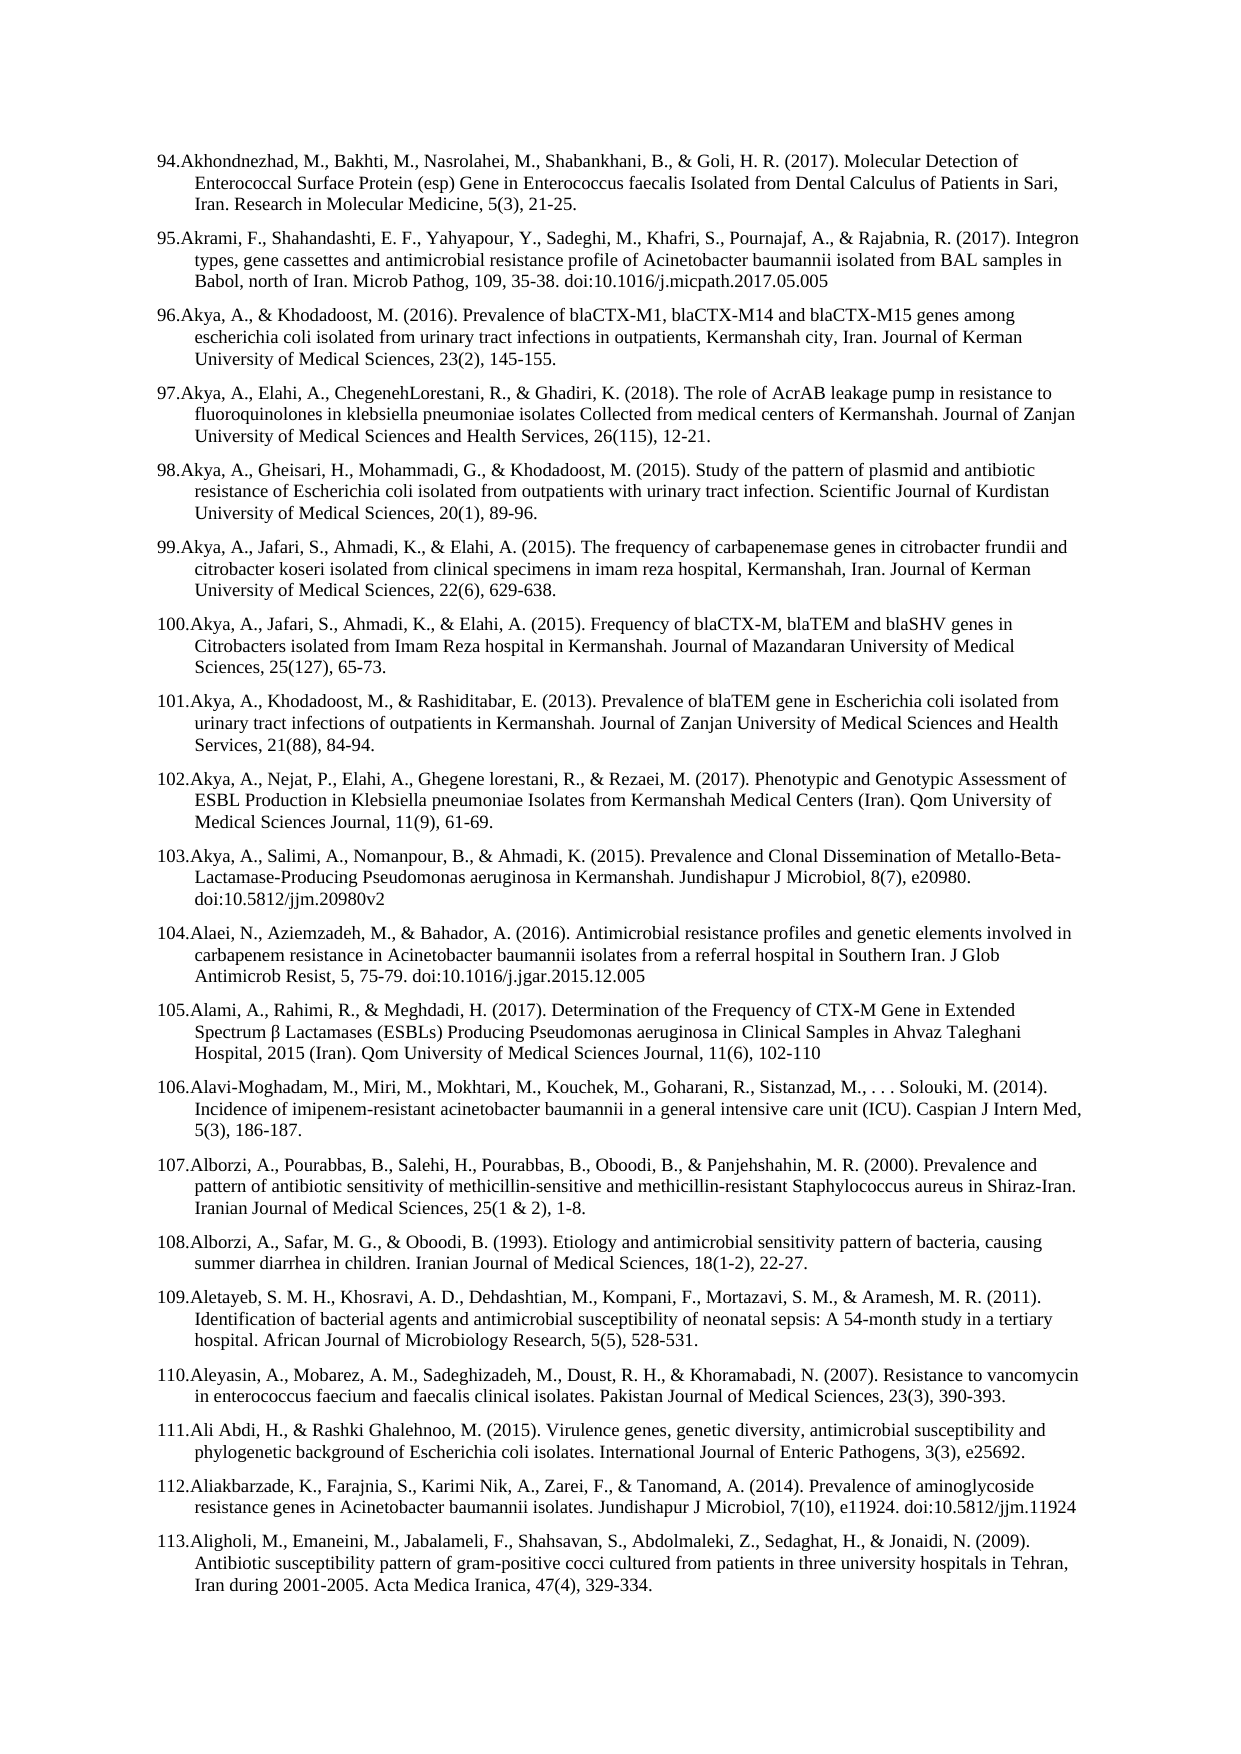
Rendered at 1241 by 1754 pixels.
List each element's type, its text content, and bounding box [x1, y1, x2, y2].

list Alborzi, A., Pourabbas, B., Salehi, H., Pourabbas, B., Oboodi, B., & Panjehshahin, M. R. (2000). Prevalence and pattern of antibiotic sensitivity of methicillin-sensitive and methicillin-resistant Staphylococcus aureus in Shiraz-Iran. Iranian Journal of Medical Sciences, 25(1 & 2), 1-8. [157, 1153, 1090, 1218]
list Aligholi, M., Emaneini, M., Jabalameli, F., Shahsavan, S., Abdolmaleki, Z., Sedaghat, H., & Jonaidi, N. (2009). Antibiotic susceptibility pattern of gram-positive cocci cultured from patients in three university hospitals in Tehran, Iran during 2001-2005. Acta Medica Iranica, 47(4), 329-334. [157, 1530, 1090, 1595]
list Akya, A., Jafari, S., Ahmadi, K., & Elahi, A. (2015). Frequency of blaCTX-M, blaTEM and blaSHV genes in Citrobacters isolated from Imam Reza hospital in Kermanshah. Journal of Mazandaran University of Medical Sciences, 25(127), 65-73. [157, 613, 1090, 678]
list Aliakbarzade, K., Farajnia, S., Karimi Nik, A., Zarei, F., & Tanomand, A. (2014). Prevalence of aminoglycoside resistance genes in Acinetobacter baumannii isolates. Jundishapur J Microbiol, 7(10), e11924. doi:10.5812/jjm.11924 [157, 1475, 1090, 1518]
list Akya, A., Jafari, S., Ahmadi, K., & Elahi, A. (2015). The frequency of carbapenemase genes in citrobacter frundii and citrobacter koseri isolated from clinical specimens in imam reza hospital, Kermanshah, Iran. Journal of Kerman University of Medical Sciences, 22(6), 629-638. [157, 536, 1090, 601]
list Aleyasin, A., Mobarez, A. M., Sadeghizadeh, M., Doust, R. H., & Khoramabadi, N. (2007). Resistance to vancomycin in enterococcus faecium and faecalis clinical isolates. Pakistan Journal of Medical Sciences, 23(3), 390-393. [157, 1363, 1090, 1407]
list Akya, A., & Khodadoost, M. (2016). Prevalence of blaCTX-M1, blaCTX-M14 and blaCTX-M15 genes among escherichia coli isolated from urinary tract infections in outpatients, Kermanshah city, Iran. Journal of Kerman University of Medical Sciences, 23(2), 145-155. [157, 304, 1090, 369]
list Akya, A., Salimi, A., Nomanpour, B., & Ahmadi, K. (2015). Prevalence and Clonal Dissemination of Metallo-Beta-Lactamase-Producing Pseudomonas aeruginosa in Kermanshah. Jundishapur J Microbiol, 8(7), e20980. doi:10.5812/jjm.20980v2 [157, 845, 1090, 909]
list Akya, A., Gheisari, H., Mohammadi, G., & Khodadoost, M. (2015). Study of the pattern of plasmid and antibiotic resistance of Escherichia coli isolated from outpatients with urinary tract infection. Scientific Journal of Kurdistan University of Medical Sciences, 20(1), 89-96. [157, 459, 1090, 523]
list Ali Abdi, H., & Rashki Ghalehnoo, M. (2015). Virulence genes, genetic diversity, antimicrobial susceptibility and phylogenetic background of Escherichia coli isolates. International Journal of Enteric Pathogens, 3(3), e25692. [157, 1419, 1090, 1462]
list Aletayeb, S. M. H., Khosravi, A. D., Dehdashtian, M., Kompani, F., Mortazavi, S. M., & Aramesh, M. R. (2011). Identification of bacterial agents and antimicrobial susceptibility of neonatal sepsis: A 54-month study in a tertiary hospital. African Journal of Microbiology Research, 5(5), 528-531. [157, 1286, 1090, 1351]
list Akhondnezhad, M., Bakhti, M., Nasrolahei, M., Shabankhani, B., & Goli, H. R. (2017). Molecular Detection of Enterococcal Surface Protein (esp) Gene in Enterococcus faecalis Isolated from Dental Calculus of Patients in Sari, Iran. Research in Molecular Medicine, 5(3), 21-25. [157, 150, 1090, 215]
list Akya, A., Nejat, P., Elahi, A., Ghegene lorestani, R., & Rezaei, M. (2017). Phenotypic and Genotypic Assessment of ESBL Production in Klebsiella pneumoniae Isolates from Kermanshah Medical Centers (Iran). Qom University of Medical Sciences Journal, 11(9), 61-69. [157, 767, 1090, 832]
list Alavi-Moghadam, M., Miri, M., Mokhtari, M., Kouchek, M., Goharani, R., Sistanzad, M., . . . Solouki, M. (2014). Incidence of imipenem-resistant acinetobacter baumannii in a general intensive care unit (ICU). Caspian J Intern Med, 5(3), 186-187. [157, 1076, 1090, 1141]
list Alborzi, A., Safar, M. G., & Oboodi, B. (1993). Etiology and antimicrobial sensitivity pattern of bacteria, causing summer diarrhea in children. Iranian Journal of Medical Sciences, 18(1-2), 22-27. [157, 1231, 1090, 1274]
list Akrami, F., Shahandashti, E. F., Yahyapour, Y., Sadeghi, M., Khafri, S., Pournajaf, A., & Rajabnia, R. (2017). Integron types, gene cassettes and antimicrobial resistance profile of Acinetobacter baumannii isolated from BAL samples in Babol, north of Iran. Microb Pathog, 109, 35-38. doi:10.1016/j.micpath.2017.05.005 [157, 227, 1090, 292]
list Alami, A., Rahimi, R., & Meghdadi, H. (2017). Determination of the Frequency of CTX-M Gene in Extended Spectrum β Lactamases (ESBLs) Producing Pseudomonas aeruginosa in Clinical Samples in Ahvaz Taleghani Hospital, 2015 (Iran). Qom University of Medical Sciences Journal, 11(6), 102-110 [157, 999, 1090, 1064]
list Akya, A., Elahi, A., ChegenehLorestani, R., & Ghadiri, K. (2018). The role of AcrAB leakage pump in resistance to fluoroquinolones in klebsiella pneumoniae isolates Collected from medical centers of Kermanshah. Journal of Zanjan University of Medical Sciences and Health Services, 26(115), 12-21. [157, 382, 1090, 446]
list Akya, A., Khodadoost, M., & Rashiditabar, E. (2013). Prevalence of blaTEM gene in Escherichia coli isolated from urinary tract infections of outpatients in Kermanshah. Journal of Zanjan University of Medical Sciences and Health Services, 21(88), 84-94. [157, 690, 1090, 755]
list Alaei, N., Aziemzadeh, M., & Bahador, A. (2016). Antimicrobial resistance profiles and genetic elements involved in carbapenem resistance in Acinetobacter baumannii isolates from a referral hospital in Southern Iran. J Glob Antimicrob Resist, 5, 75-79. doi:10.1016/j.jgar.2015.12.005 [157, 922, 1090, 987]
